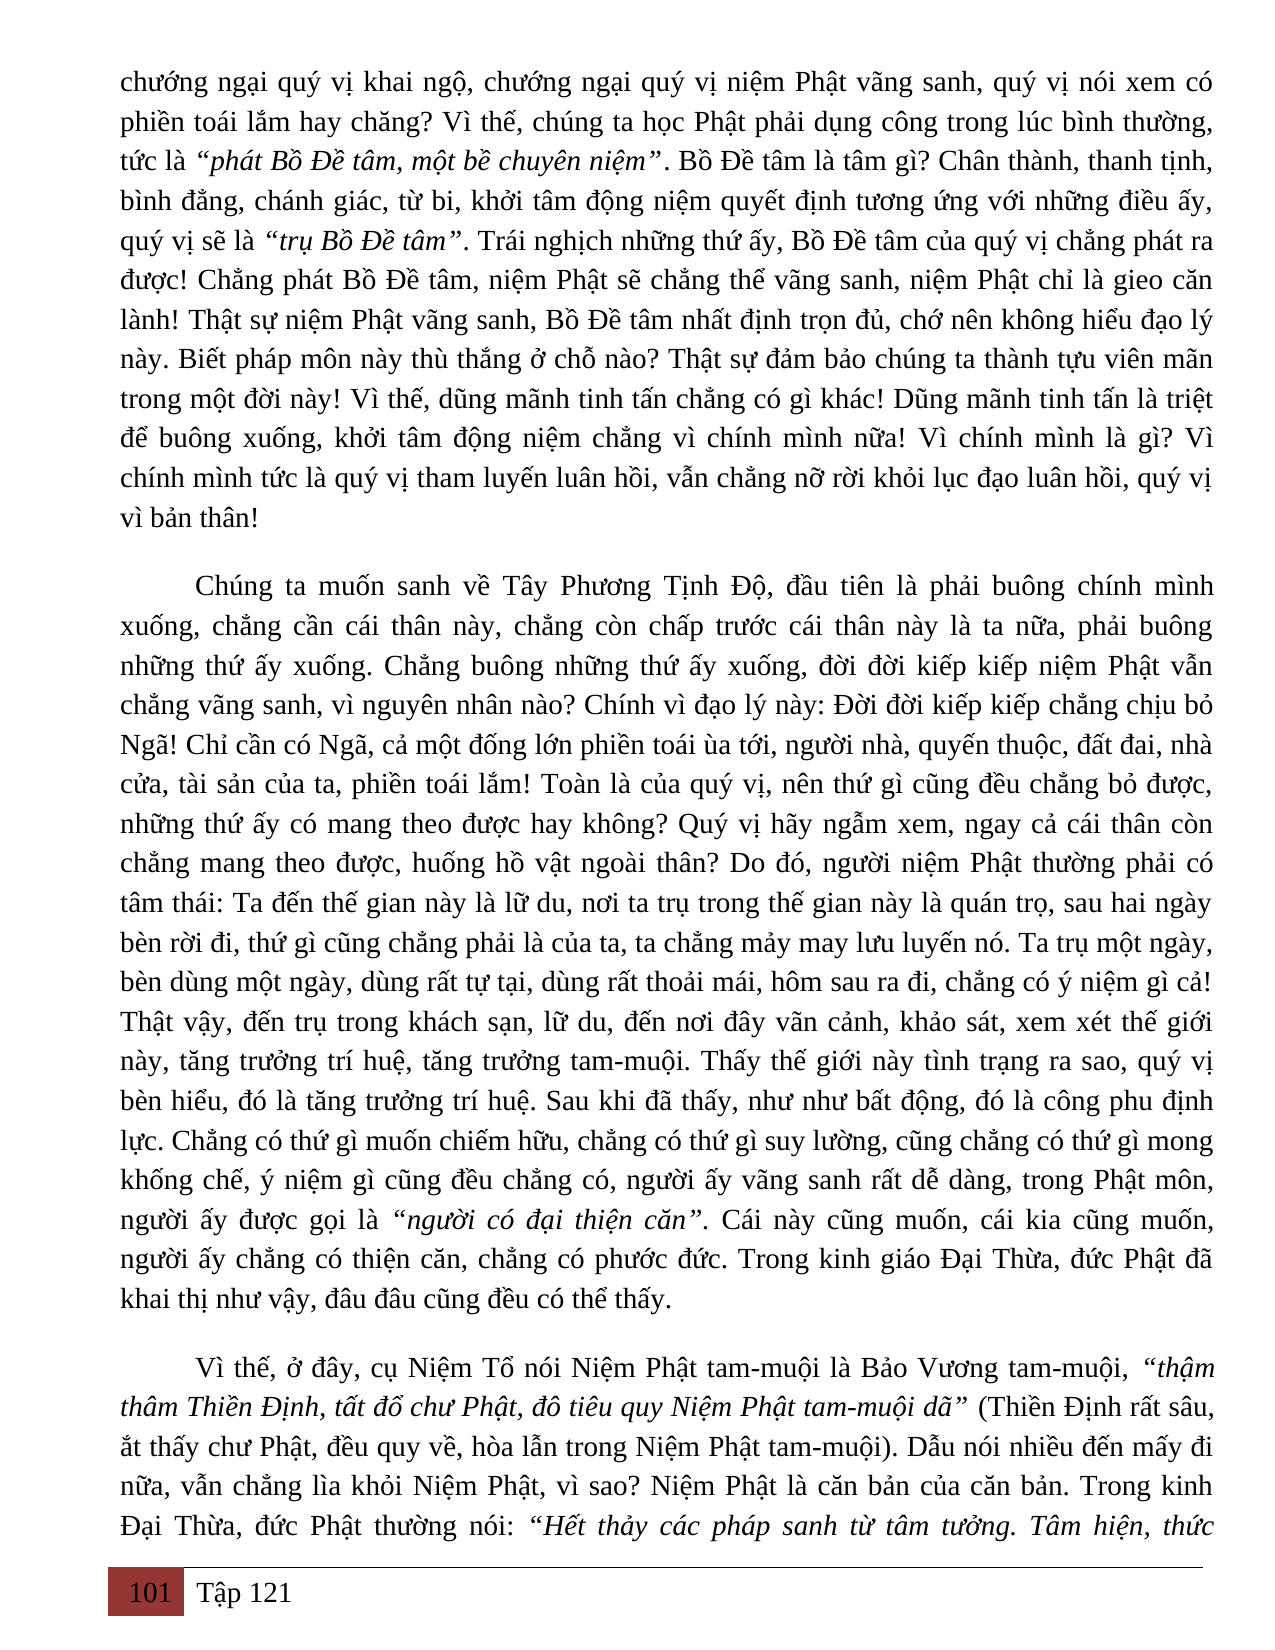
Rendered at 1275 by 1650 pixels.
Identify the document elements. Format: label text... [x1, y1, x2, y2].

text Chúng ta muốn sanh về Tây Phương Tịnh Độ, đầu tiên là phải buông chính mình xuống, chẳng cần cái thân này, chẳng còn chấp trước cái thân này là ta nữa, phải buông những thứ ấy xuống. Chẳng buông những thứ ấy xuống, đời đời kiếp kiếp niệm Phật vẫn chẳng vãng sanh, vì nguyên nhân nào? Chính vì đạo lý này: Đời đời kiếp kiếp chẳng chịu bỏ Ngã! Chỉ cần có Ngã, cả một đống lớn phiền toái ùa tới, người nhà, quyến thuộc, đất đai, nhà cửa, tài sản của ta, phiền toái lắm! Toàn là của quý vị, nên thứ gì cũng đều chẳng bỏ được, những thứ ấy có mang theo được hay không? Quý vị hãy ngẫm xem, ngay cả cái thân còn chẳng mang theo được, huống hồ vật ngoài thân? Do đó, người niệm Phật thường phải có tâm thái: Ta đến thế gian này là lữ du, nơi ta trụ trong thế gian này là quán trọ, sau hai ngày bèn rời đi, thứ gì cũng chẳng phải là của ta, ta chẳng mảy may lưu luyến nó. Ta trụ một ngày, bèn dùng một ngày, dùng rất tự tại, dùng rất thoải mái, hôm sau ra đi, chẳng có ý niệm gì cả! Thật vậy, đến trụ trong khách sạn, lữ du, đến nơi đây vãn cảnh, khảo sát, xem xét thế giới này, tăng trưởng trí huệ, tăng trưởng tam-muội. Thấy thế giới này tình trạng ra sao, quý vị bèn hiểu, đó là tăng trưởng trí huệ. Sau khi đã thấy, như như bất động, đó là công phu định lực. Chẳng có thứ gì muốn chiếm hữu, chẳng có thứ gì suy lường, cũng chẳng có thứ gì mong khống chế, ý niệm gì cũng đều chẳng có, người ấy vãng sanh rất dễ dàng, trong Phật môn, người ấy được gọi là “người có đại thiện căn”. Cái này cũng muốn, cái kia cũng muốn, người ấy chẳng có thiện căn, chẳng có phước đức. Trong kinh giáo Đại Thừa, đức Phật đã khai thị như vậy, đâu đâu cũng đều có thể thấy. [120, 564, 1215, 1316]
